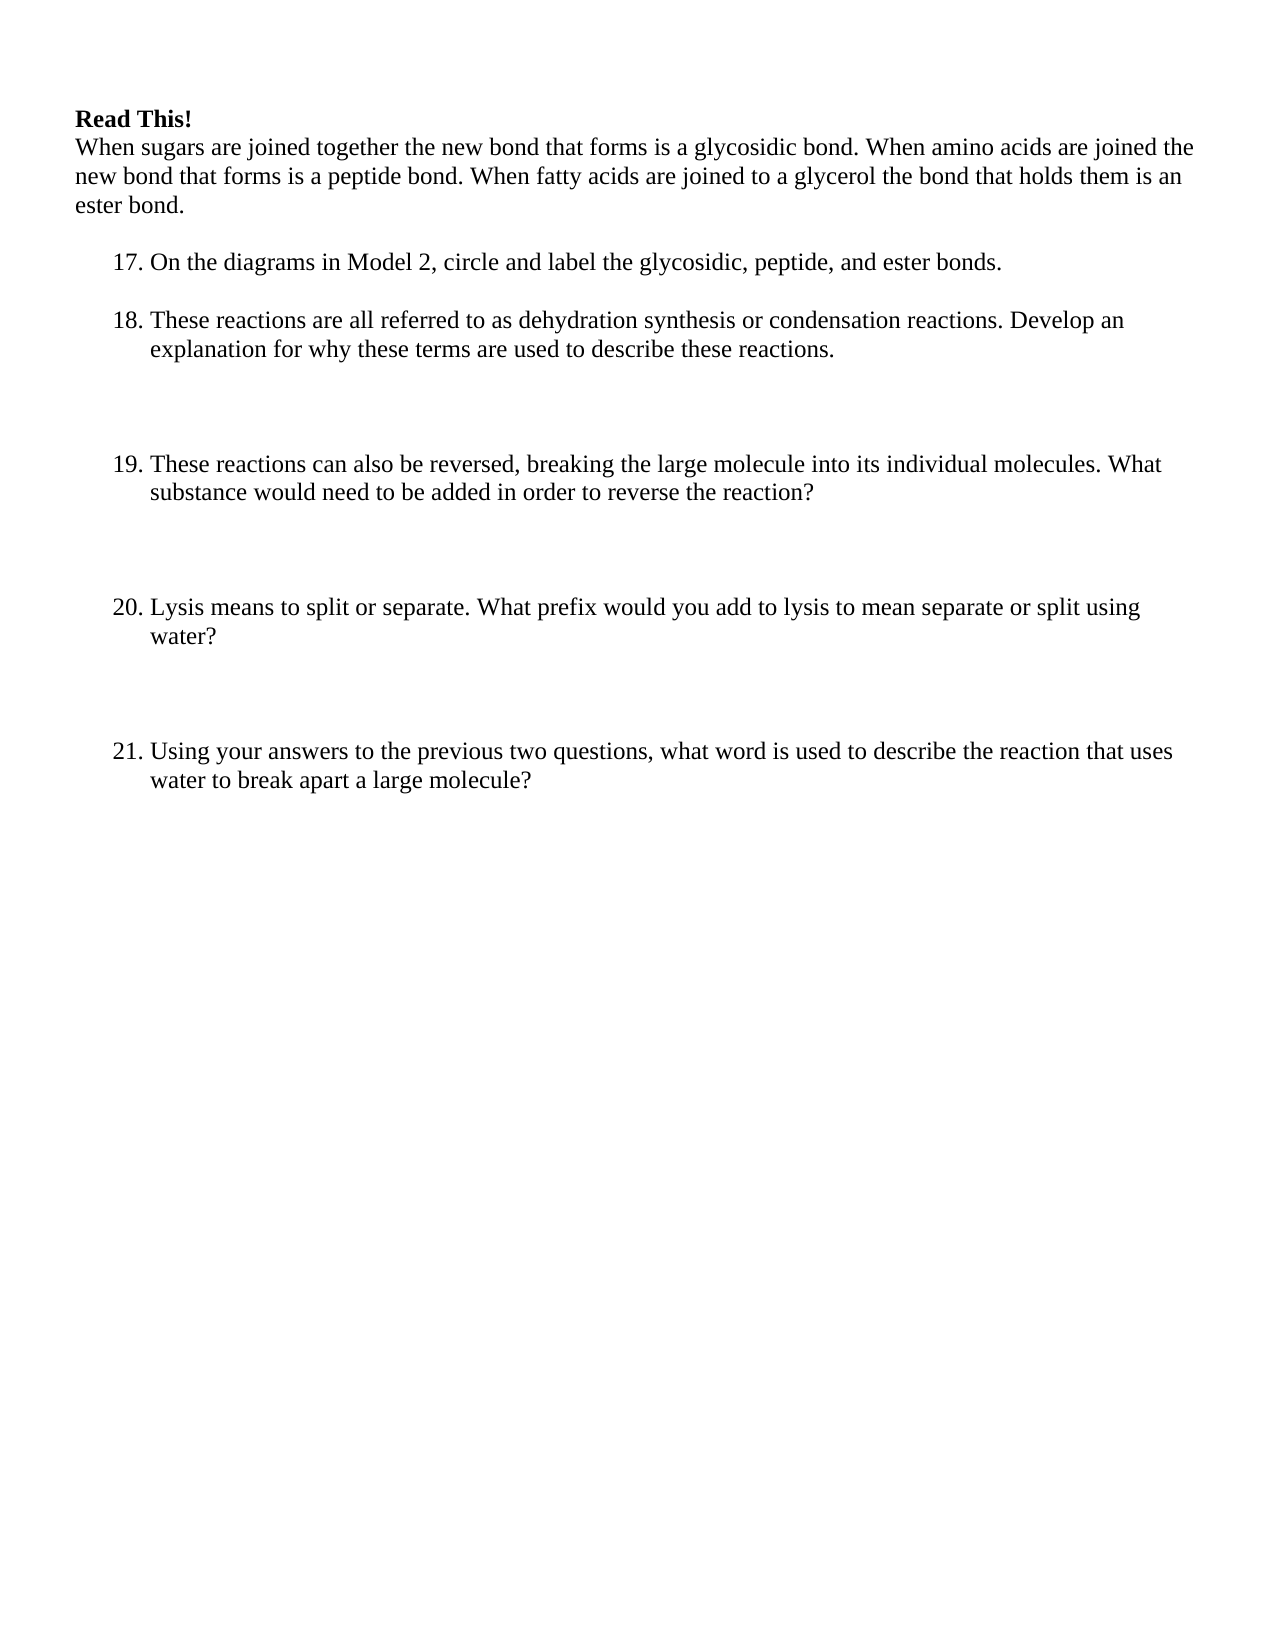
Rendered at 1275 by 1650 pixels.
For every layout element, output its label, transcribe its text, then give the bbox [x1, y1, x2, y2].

list Lysis means to split or separate. What prefix would you add to lysis to mean separate or split using water? [112, 592, 1200, 650]
text When sugars are joined together the new bond that forms is a glycosidic bond. When amino acids are joined the new bond that forms is a peptide bond. When fatty acids are joined to a glycerol the bond that holds them is an ester bond. [75, 132, 1200, 219]
list Using your answers to the previous two questions, what word is used to describe the reaction that uses water to break apart a large molecule? [112, 736, 1200, 794]
list These reactions are all referred to as dehydration synthesis or condensation reactions. Develop an explanation for why these terms are used to describe these reactions. [112, 305, 1200, 362]
text Read This! [75, 104, 1200, 132]
list On the diagrams in Model 2, circle and label the glycosidic, peptide, and ester bonds. [112, 247, 1200, 276]
list These reactions can also be reversed, breaking the large molecule into its individual molecules. What substance would need to be added in order to reverse the reaction? [112, 449, 1200, 506]
